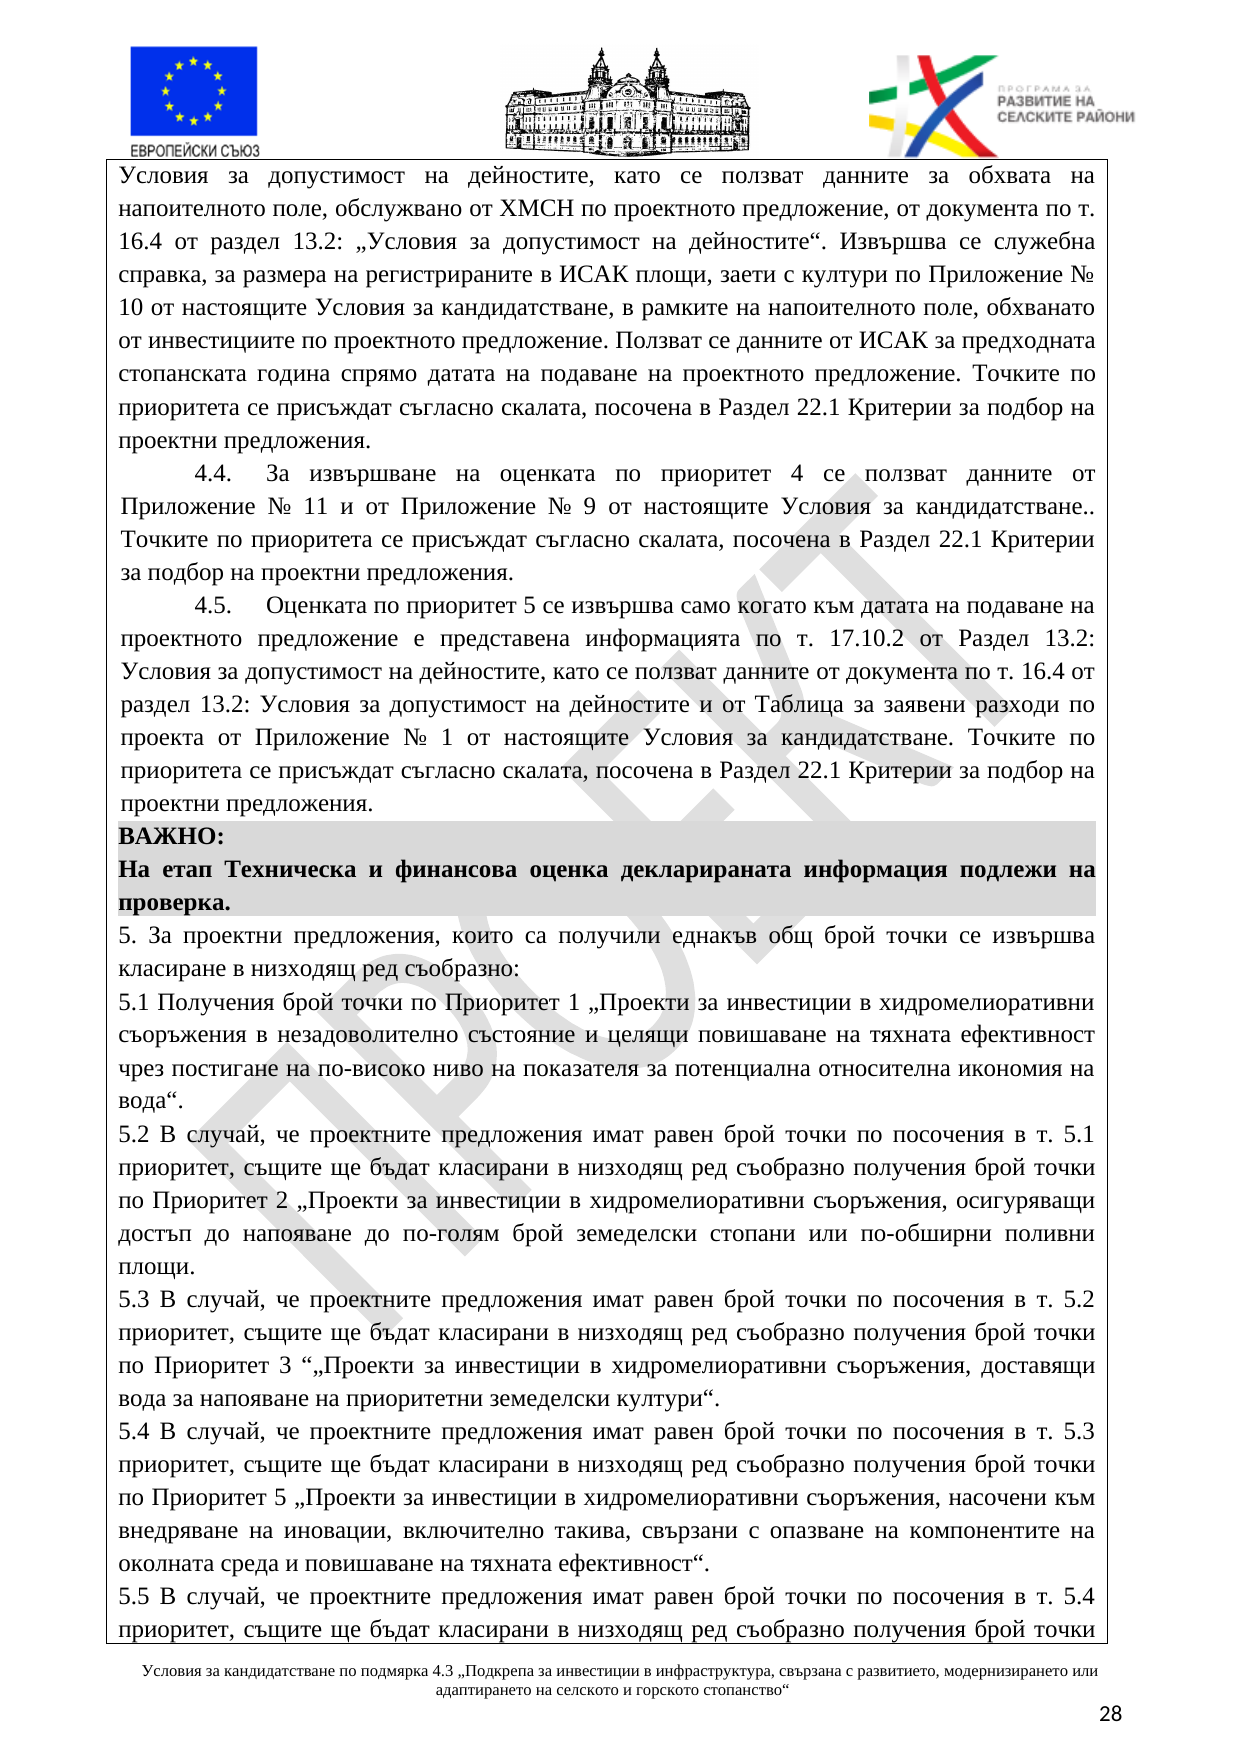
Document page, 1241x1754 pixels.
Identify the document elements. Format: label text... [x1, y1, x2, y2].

picture [499, 44, 760, 159]
picture [869, 54, 1140, 160]
picture [130, 45, 261, 159]
